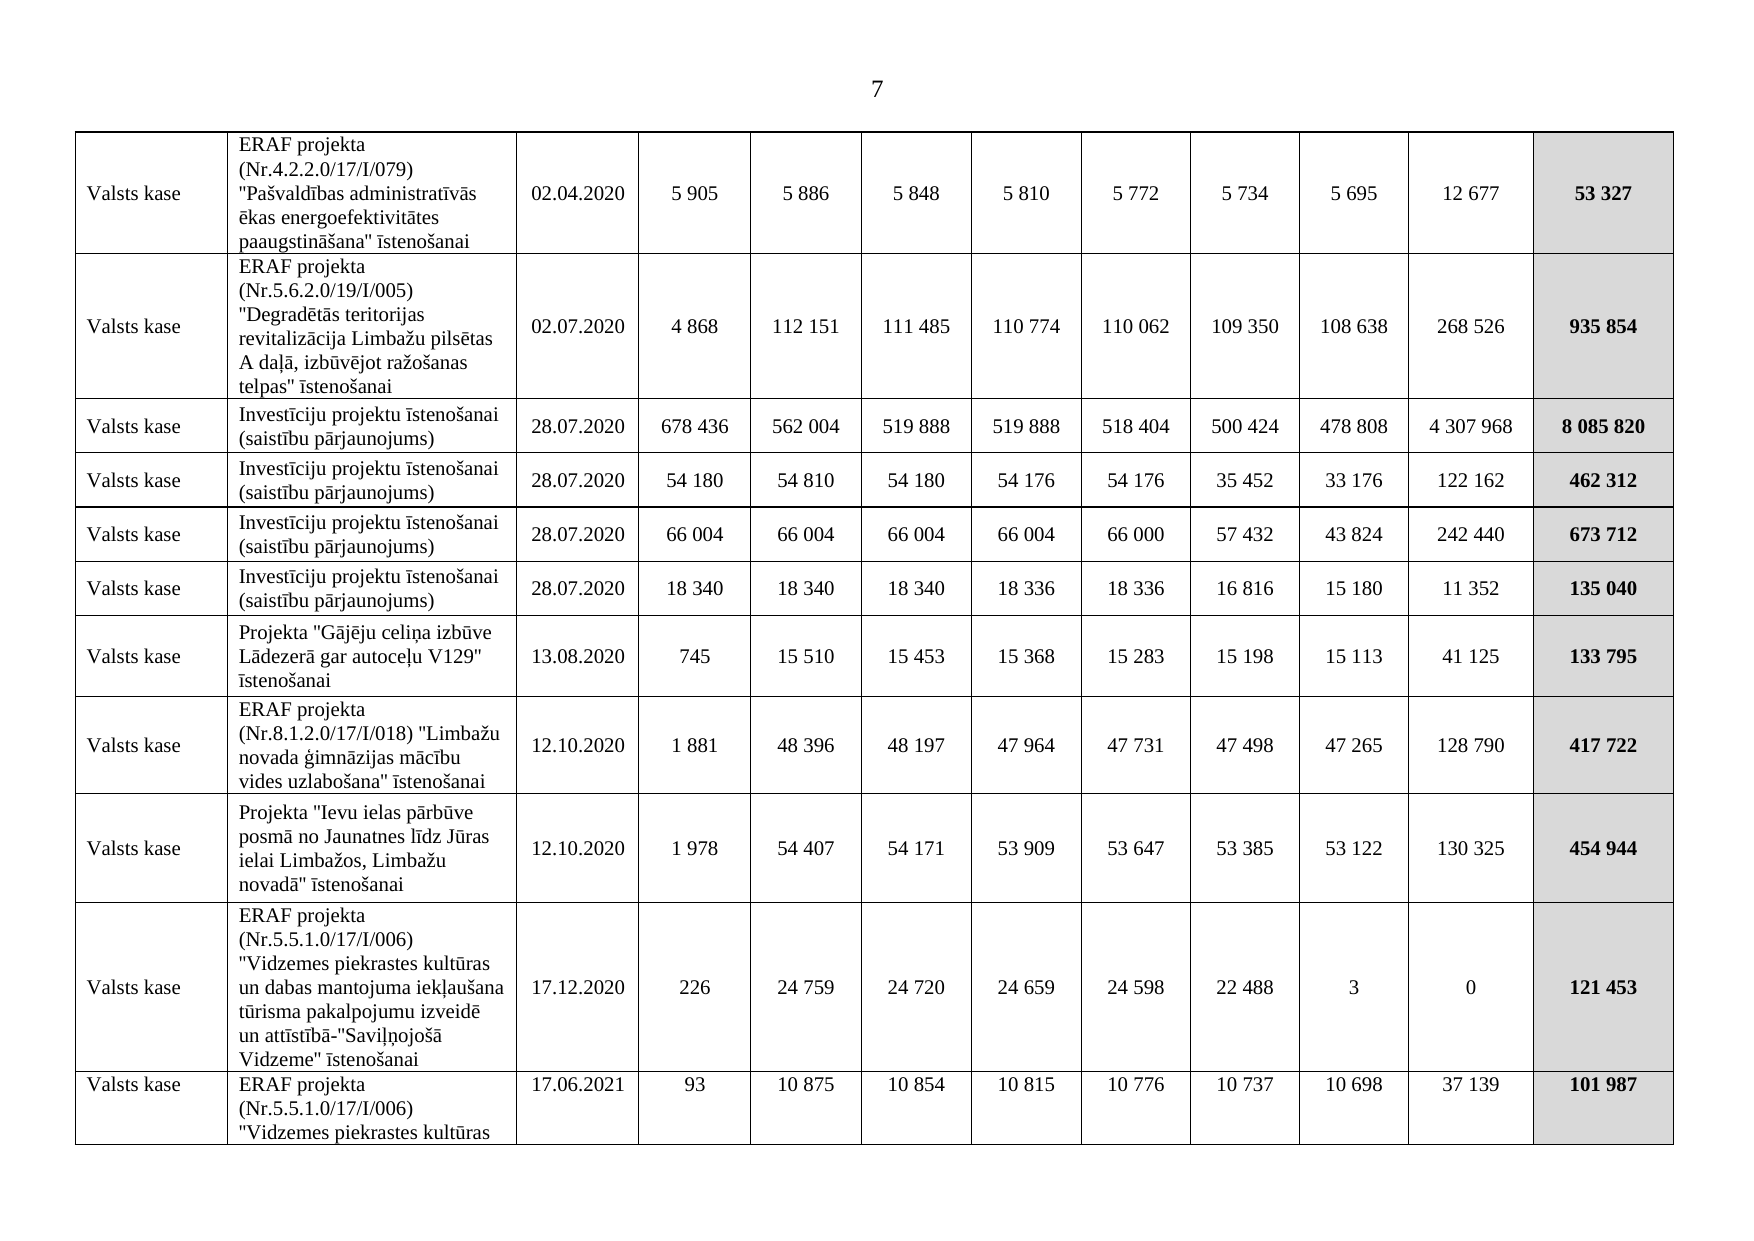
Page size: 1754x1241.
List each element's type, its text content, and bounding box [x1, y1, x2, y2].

table_cell 35 452 [1191, 453, 1299, 506]
table_cell 15 368 [972, 616, 1081, 696]
table_cell 12.10.2020 [517, 697, 638, 793]
table_cell 0 [1409, 903, 1533, 1071]
table_cell 4 868 [639, 254, 750, 398]
table_cell 57 432 [1191, 508, 1299, 561]
table_cell 745 [639, 616, 750, 696]
table_cell 18 340 [639, 562, 750, 615]
table_cell 66 004 [639, 508, 750, 561]
table_cell Projekta ''Gājēju celiņa izbūve Lādezerā gar autoceļu V129'' īstenošanai [228, 616, 516, 696]
table_cell Investīciju projektu īstenošanai (saistību pārjaunojums) [228, 508, 516, 561]
table_cell 28.07.2020 [517, 399, 638, 452]
table_cell 10 698 [1300, 1072, 1408, 1144]
table_cell 10 854 [862, 1072, 971, 1144]
table_cell 1 881 [639, 697, 750, 793]
table_cell ERAF projekta (Nr.5.6.2.0/19/I/005) ''Degradētās teritorijas revitalizācija Limbažu pilsētas A daļā, izbūvējot ražošanas telpas'' īstenošanai [228, 254, 516, 398]
table_cell 678 436 [639, 399, 750, 452]
table_cell Valsts kase [76, 133, 227, 253]
table_cell 47 265 [1300, 697, 1408, 793]
table_cell 519 888 [862, 399, 971, 452]
table_cell 48 396 [751, 697, 861, 793]
table_cell 53 385 [1191, 794, 1299, 902]
table_cell 02.04.2020 [517, 133, 638, 253]
table_cell Projekta ''Ievu ielas pārbūve posmā no Jaunatnes līdz Jūras ielai Limbažos, Limbažu novadā'' īstenošanai [228, 794, 516, 902]
table_cell 112 151 [751, 254, 861, 398]
table_cell 462 312 [1534, 453, 1673, 506]
table_cell 454 944 [1534, 794, 1673, 902]
table_cell 133 795 [1534, 616, 1673, 696]
table_cell 500 424 [1191, 399, 1299, 452]
table_cell ERAF projekta (Nr.8.1.2.0/17/I/018) ''Limbažu novada ģimnāzijas mācību vides uzlabošana'' īstenošanai [228, 697, 516, 793]
table_cell 130 325 [1409, 794, 1533, 902]
table_cell 5 695 [1300, 133, 1408, 253]
table_cell 54 407 [751, 794, 861, 902]
table_cell Investīciju projektu īstenošanai (saistību pārjaunojums) [228, 399, 516, 452]
table_cell 108 638 [1300, 254, 1408, 398]
table_cell 54 171 [862, 794, 971, 902]
table_cell 12 677 [1409, 133, 1533, 253]
table_cell 54 180 [862, 453, 971, 506]
table_cell Investīciju projektu īstenošanai (saistību pārjaunojums) [228, 562, 516, 615]
table_cell 111 485 [862, 254, 971, 398]
table_cell 5 734 [1191, 133, 1299, 253]
table_cell 53 647 [1082, 794, 1190, 902]
table_cell Valsts kase [76, 399, 227, 452]
table_cell 101 987 [1534, 1072, 1673, 1144]
table_cell 18 340 [862, 562, 971, 615]
table_cell 15 283 [1082, 616, 1190, 696]
table_cell 41 125 [1409, 616, 1533, 696]
table_cell 121 453 [1534, 903, 1673, 1071]
table_cell Valsts kase [76, 794, 227, 902]
table_cell 478 808 [1300, 399, 1408, 452]
table_cell 13.08.2020 [517, 616, 638, 696]
table_cell 226 [639, 903, 750, 1071]
table_cell 53 327 [1534, 133, 1673, 253]
table_cell 518 404 [1082, 399, 1190, 452]
table_cell 22 488 [1191, 903, 1299, 1071]
table_cell 24 720 [862, 903, 971, 1071]
table_cell 24 659 [972, 903, 1081, 1071]
table_cell 417 722 [1534, 697, 1673, 793]
table_cell 5 886 [751, 133, 861, 253]
table_cell 24 759 [751, 903, 861, 1071]
table_cell 28.07.2020 [517, 508, 638, 561]
table_cell 47 731 [1082, 697, 1190, 793]
table_cell 16 816 [1191, 562, 1299, 615]
table_cell 02.07.2020 [517, 254, 638, 398]
table_cell 4 307 968 [1409, 399, 1533, 452]
table_cell 93 [639, 1072, 750, 1144]
table_cell 110 062 [1082, 254, 1190, 398]
table_cell 28.07.2020 [517, 453, 638, 506]
table_cell 5 905 [639, 133, 750, 253]
table_cell 18 336 [1082, 562, 1190, 615]
table_cell 66 000 [1082, 508, 1190, 561]
table_cell 519 888 [972, 399, 1081, 452]
table_cell 24 598 [1082, 903, 1190, 1071]
table_cell ERAF projekta (Nr.4.2.2.0/17/I/079) ''Pašvaldības administratīvās ēkas energoefektivitātes paaugstināšana'' īstenošanai [228, 133, 516, 253]
table_cell Valsts kase [76, 254, 227, 398]
table_cell 673 712 [1534, 508, 1673, 561]
table_cell 8 085 820 [1534, 399, 1673, 452]
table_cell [228, 1072, 516, 1144]
table_cell Valsts kase [76, 453, 227, 506]
table_cell 66 004 [862, 508, 971, 561]
table_cell 128 790 [1409, 697, 1533, 793]
table_cell 5 772 [1082, 133, 1190, 253]
table_cell Valsts kase [76, 697, 227, 793]
table_cell 53 122 [1300, 794, 1408, 902]
table_cell 54 176 [972, 453, 1081, 506]
table_cell 43 824 [1300, 508, 1408, 561]
table_cell Valsts kase [76, 616, 227, 696]
table_cell 18 340 [751, 562, 861, 615]
table_cell 268 526 [1409, 254, 1533, 398]
table_cell 66 004 [751, 508, 861, 561]
table_cell 10 737 [1191, 1072, 1299, 1144]
table_cell Valsts kase [76, 1072, 227, 1144]
table_cell 109 350 [1191, 254, 1299, 398]
table_cell Investīciju projektu īstenošanai (saistību pārjaunojums) [228, 453, 516, 506]
table_cell 10 815 [972, 1072, 1081, 1144]
table_cell 54 176 [1082, 453, 1190, 506]
table_cell 47 498 [1191, 697, 1299, 793]
table_cell 17.12.2020 [517, 903, 638, 1071]
table_cell 15 510 [751, 616, 861, 696]
table_cell 11 352 [1409, 562, 1533, 615]
table_cell 15 113 [1300, 616, 1408, 696]
table_cell 54 810 [751, 453, 861, 506]
table_cell Valsts kase [76, 903, 227, 1071]
table_cell 10 776 [1082, 1072, 1190, 1144]
table_cell 15 198 [1191, 616, 1299, 696]
table_cell 15 180 [1300, 562, 1408, 615]
table_cell 5 848 [862, 133, 971, 253]
table_cell 242 440 [1409, 508, 1533, 561]
table_cell 110 774 [972, 254, 1081, 398]
table_cell 935 854 [1534, 254, 1673, 398]
table_cell 47 964 [972, 697, 1081, 793]
table_cell 5 810 [972, 133, 1081, 253]
table_cell 3 [1300, 903, 1408, 1071]
table_cell 10 875 [751, 1072, 861, 1144]
table_cell 135 040 [1534, 562, 1673, 615]
table_cell 28.07.2020 [517, 562, 638, 615]
table_cell 37 139 [1409, 1072, 1533, 1144]
table_cell Valsts kase [76, 508, 227, 561]
table_cell 18 336 [972, 562, 1081, 615]
table_cell 48 197 [862, 697, 971, 793]
table_cell 54 180 [639, 453, 750, 506]
table_cell 53 909 [972, 794, 1081, 902]
table_cell 1 978 [639, 794, 750, 902]
table_cell 66 004 [972, 508, 1081, 561]
table_cell 12.10.2020 [517, 794, 638, 902]
table_cell 17.06.2021 [517, 1072, 638, 1144]
table_cell 122 162 [1409, 453, 1533, 506]
table_cell 33 176 [1300, 453, 1408, 506]
table_cell 562 004 [751, 399, 861, 452]
table_cell Valsts kase [76, 562, 227, 615]
table_cell 15 453 [862, 616, 971, 696]
